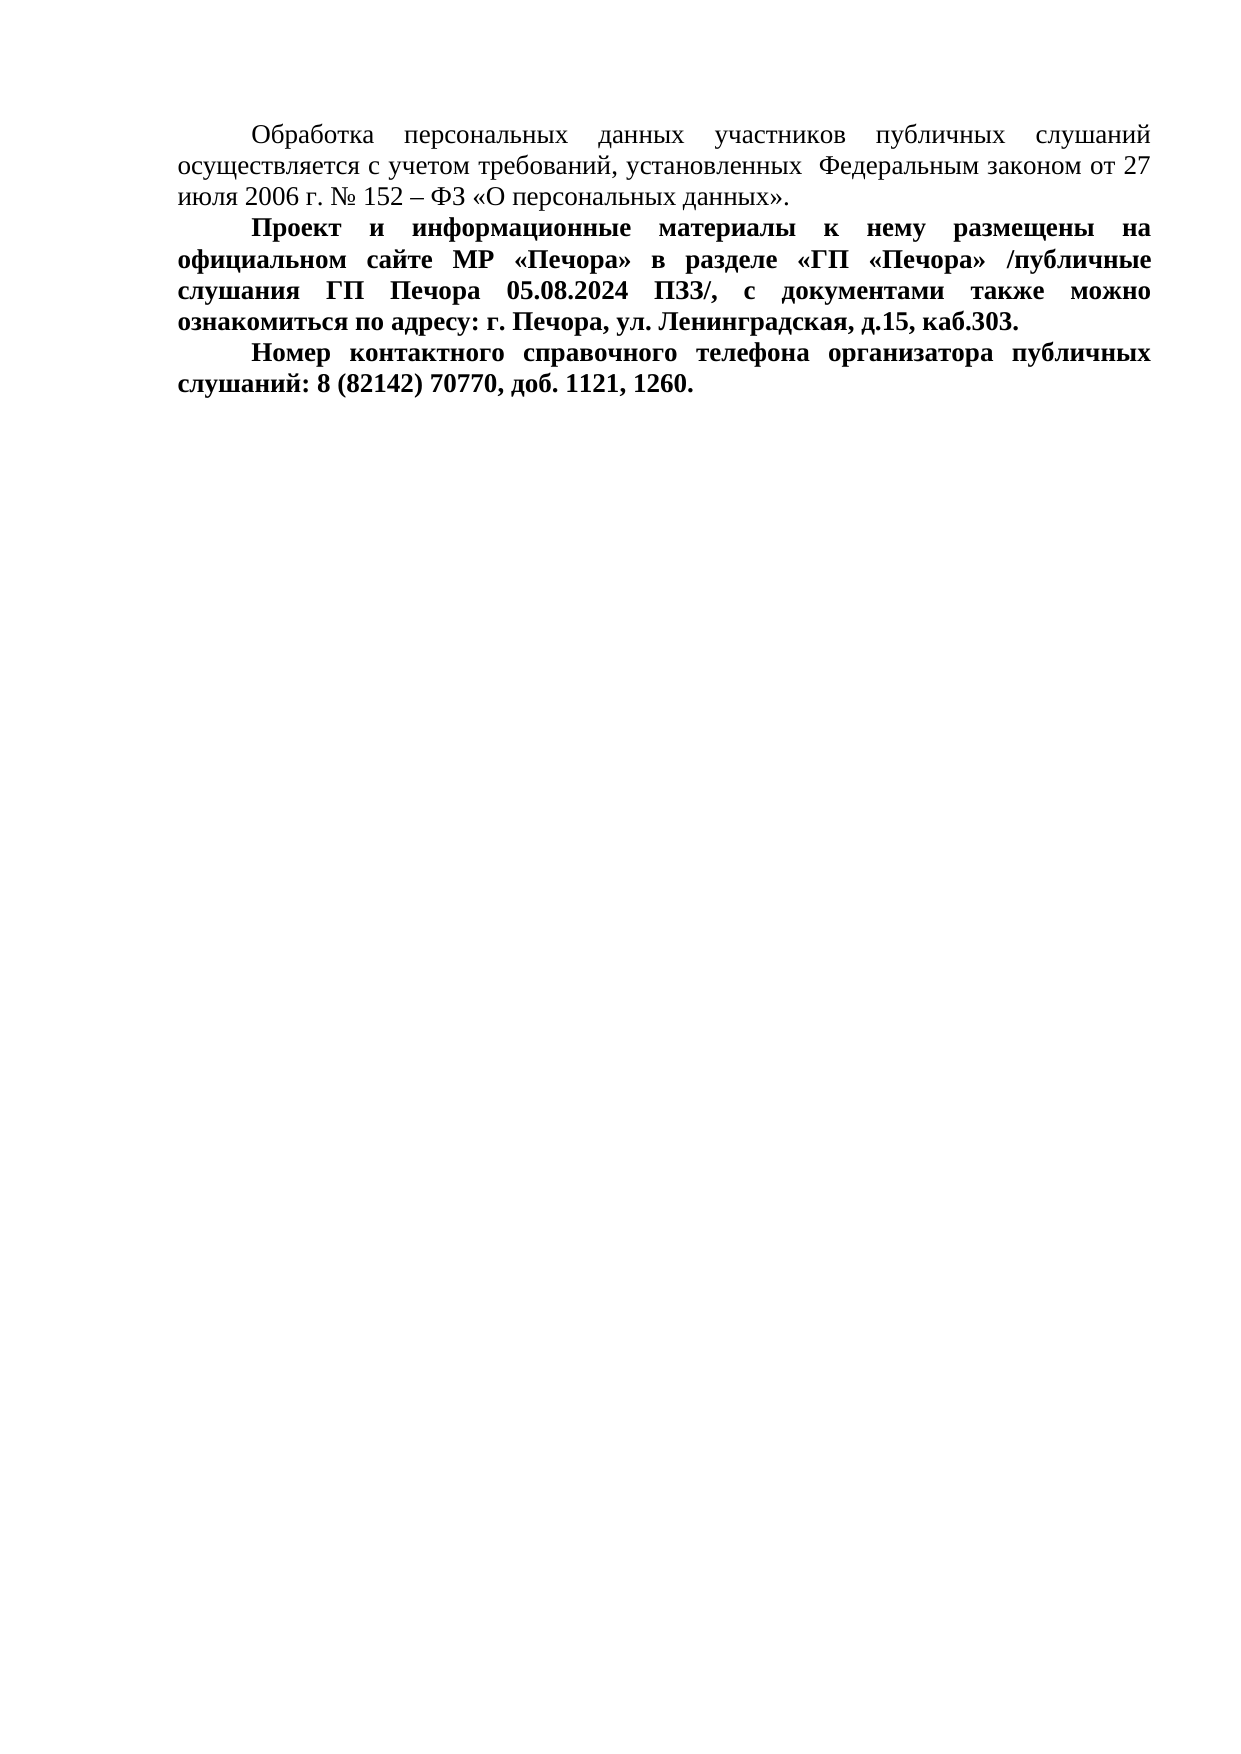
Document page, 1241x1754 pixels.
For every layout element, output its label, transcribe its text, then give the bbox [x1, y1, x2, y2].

text Номер контактного справочного телефона организатора публичных слушаний: 8 (82142) 70770, доб. 1121, 1260. [177, 336, 1152, 398]
list Обработка персональных данных участников публичных слушаний осуществляется с учетом требований, установленных Федеральным законом от 27 июля 2006 г. № 152 – ФЗ «О персональных данных». [177, 118, 1152, 212]
text Проект и информационные материалы к нему размещены на официальном сайте МР «Печора» в разделе «ГП «Печора» /публичные слушания ГП Печора 05.08.2024 ПЗЗ/, с документами также можно ознакомиться по адресу: г. Печора, ул. Ленинградская, д.15, каб.303. [177, 212, 1152, 336]
